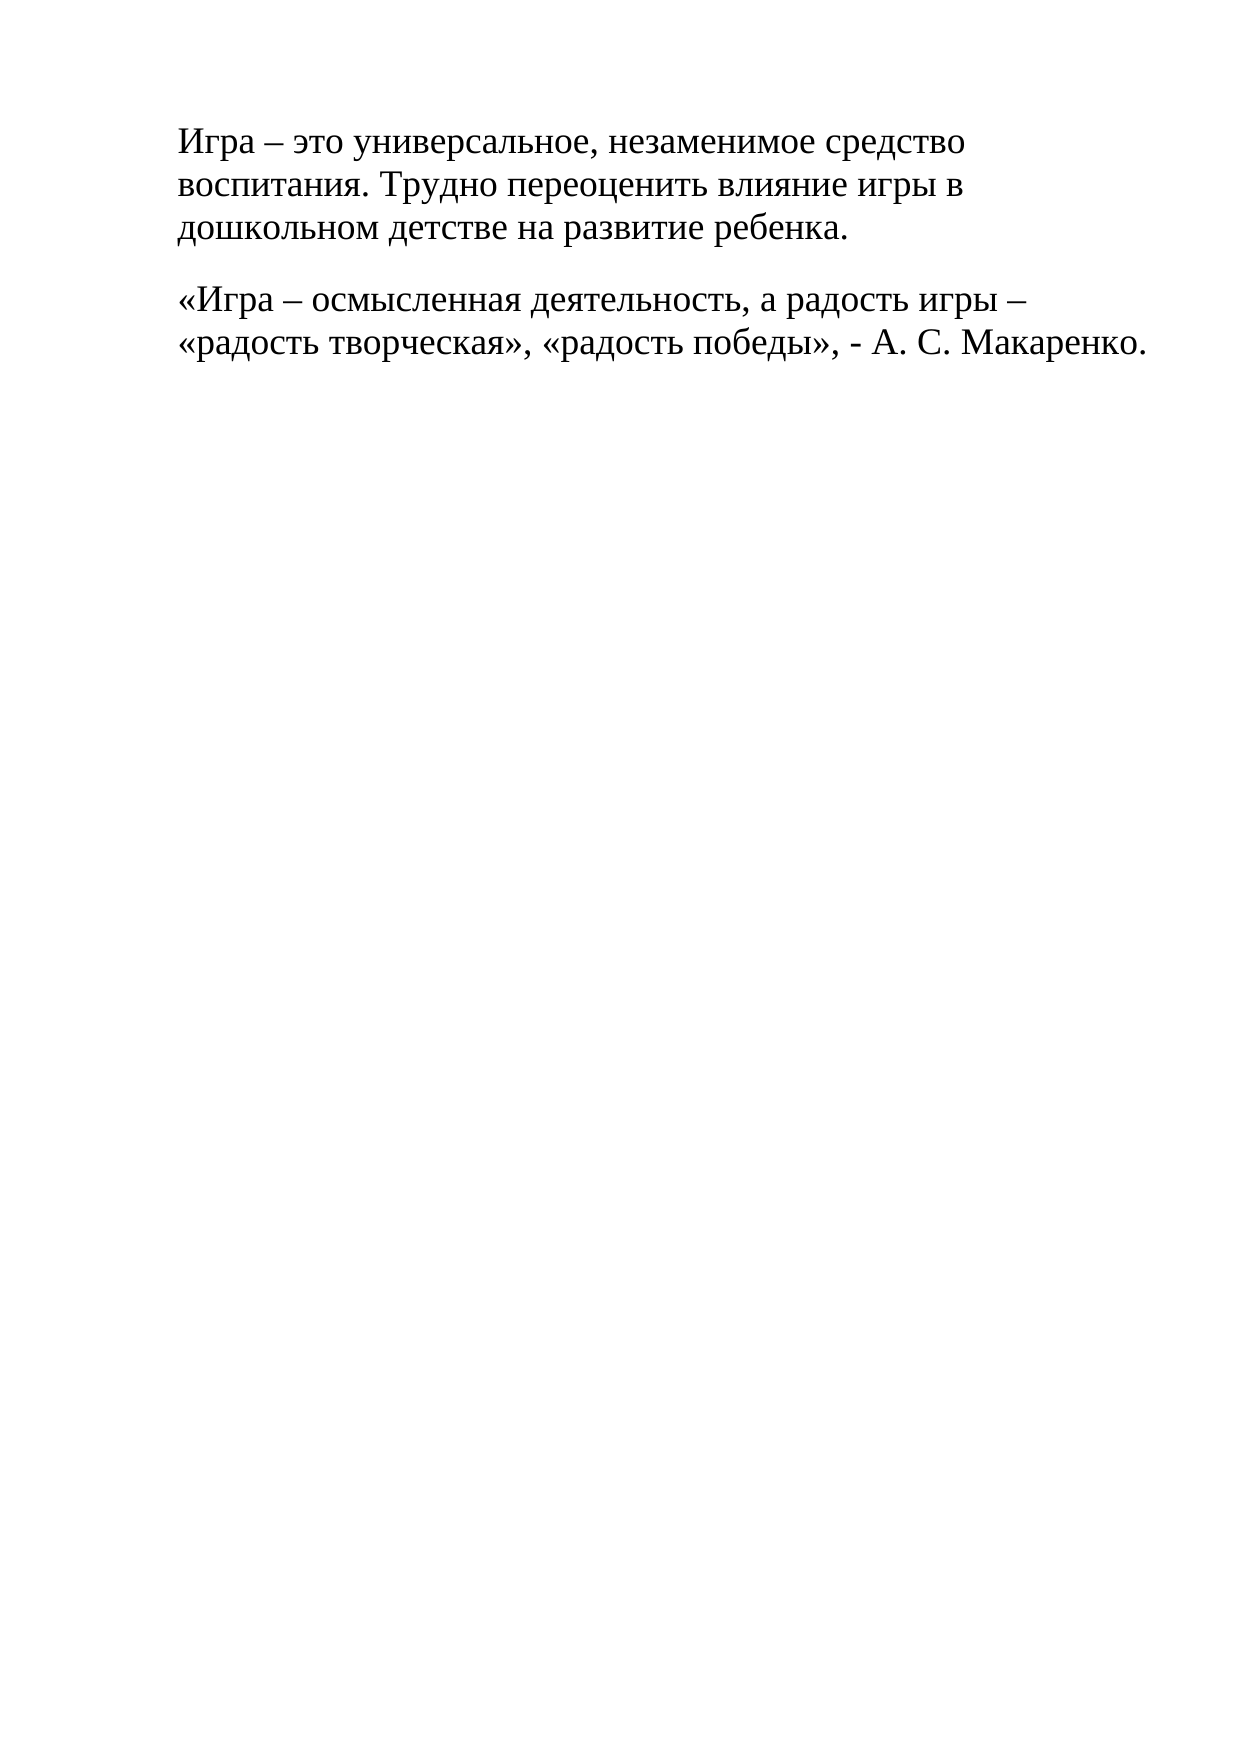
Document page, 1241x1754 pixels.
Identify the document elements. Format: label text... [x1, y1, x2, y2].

text Игра – это универсальное, незаменимое средство воспитания. Трудно переоценить влияние игры в дошкольном детстве на развитие ребенка. [177, 118, 1152, 247]
text «Игра – осмысленная деятельность, а радость игры – «радость творческая», «радость победы», - А. С. Макаренко. [177, 277, 1152, 363]
